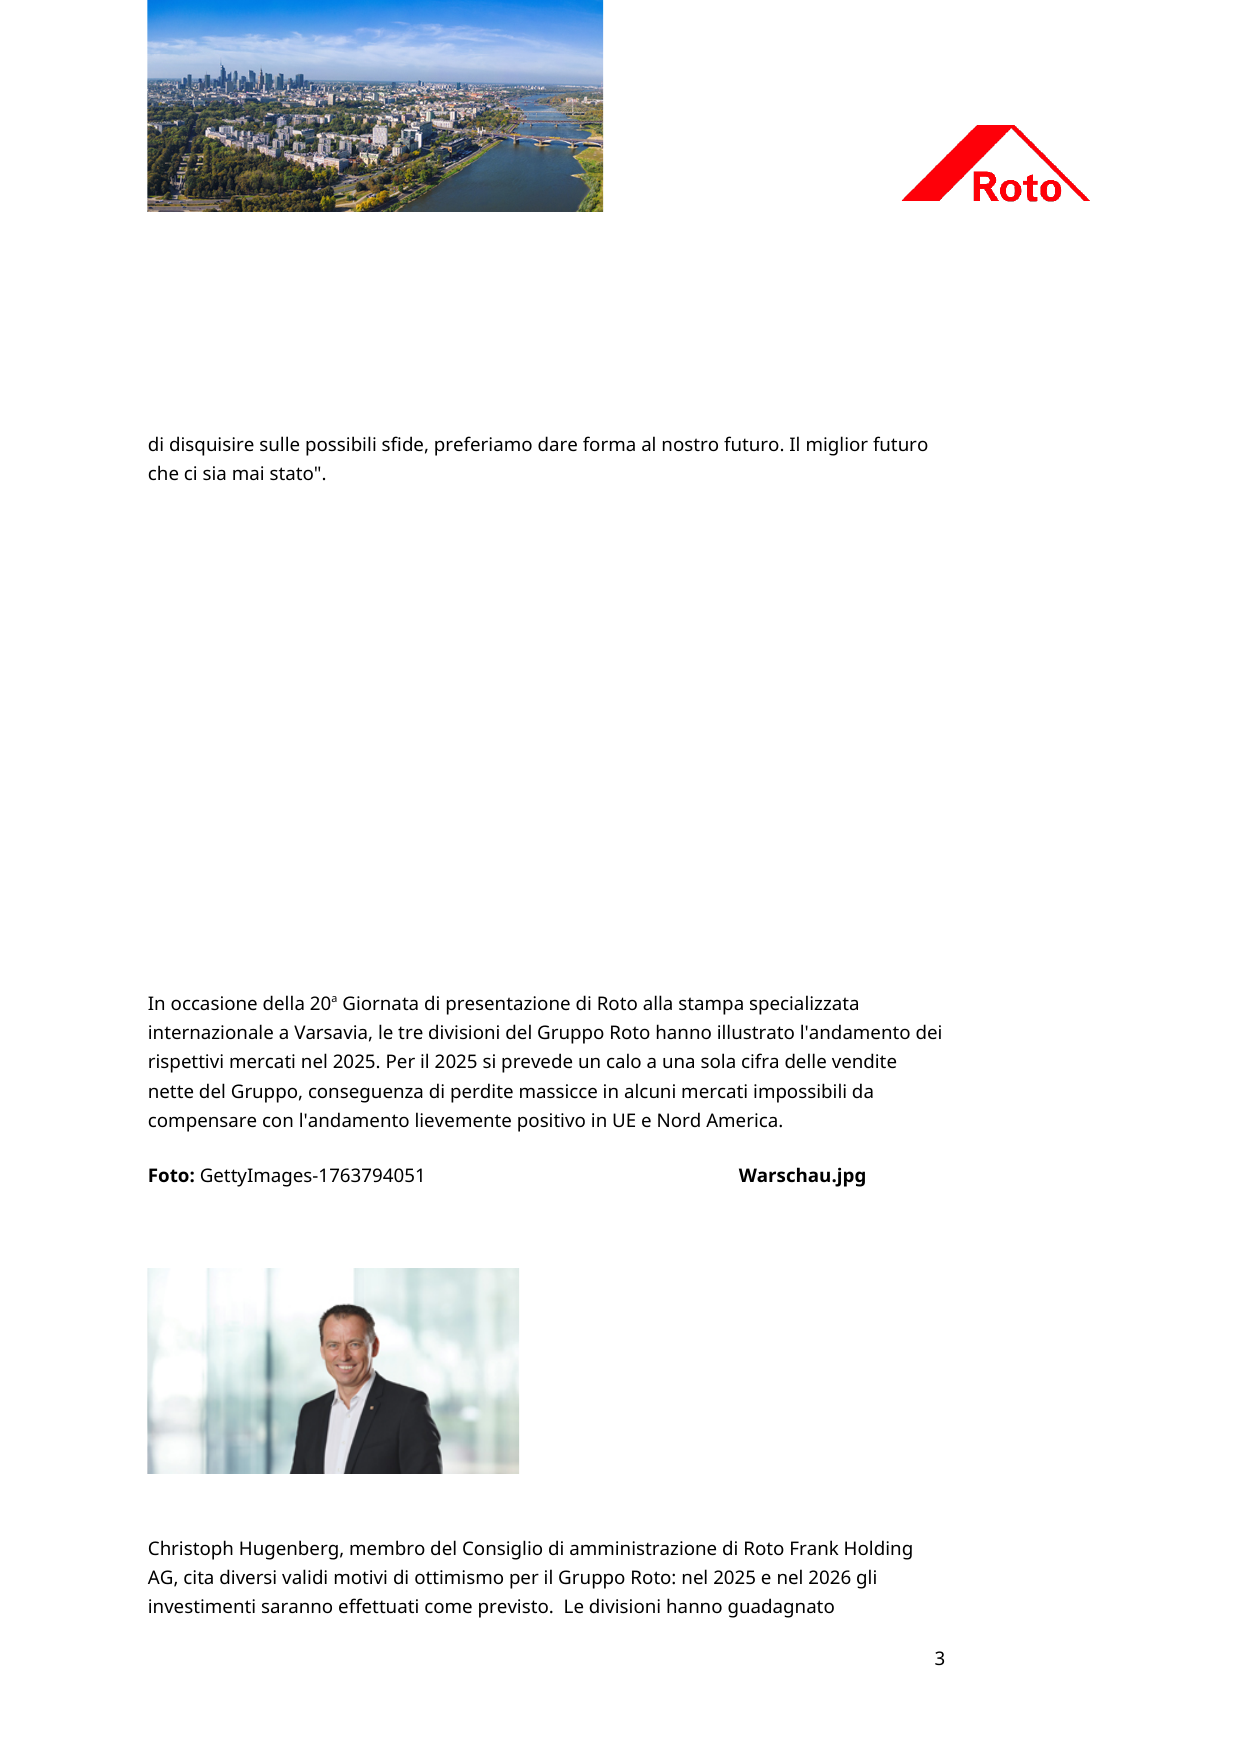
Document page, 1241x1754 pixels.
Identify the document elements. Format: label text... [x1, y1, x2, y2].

text In occasione della 20a Giornata di presentazione di Roto alla stampa specializzata internazionale a Varsavia, le tre divisioni del Gruppo Roto hanno illustrato l'andamento dei rispettivi mercati nel 2025. Per il 2025 si prevede un calo a una sola cifra delle vendite nette del Gruppo, conseguenza di perdite massicce in alcuni mercati impossibili da compensare con l'andamento lievemente positivo in UE e Nord America. [148, 990, 945, 1133]
picture [901, 125, 1196, 208]
text Foto: GettyImages-1763794051 Warschau.jpg [148, 1162, 945, 1188]
picture [147, 1268, 520, 1474]
picture [147, 0, 604, 212]
